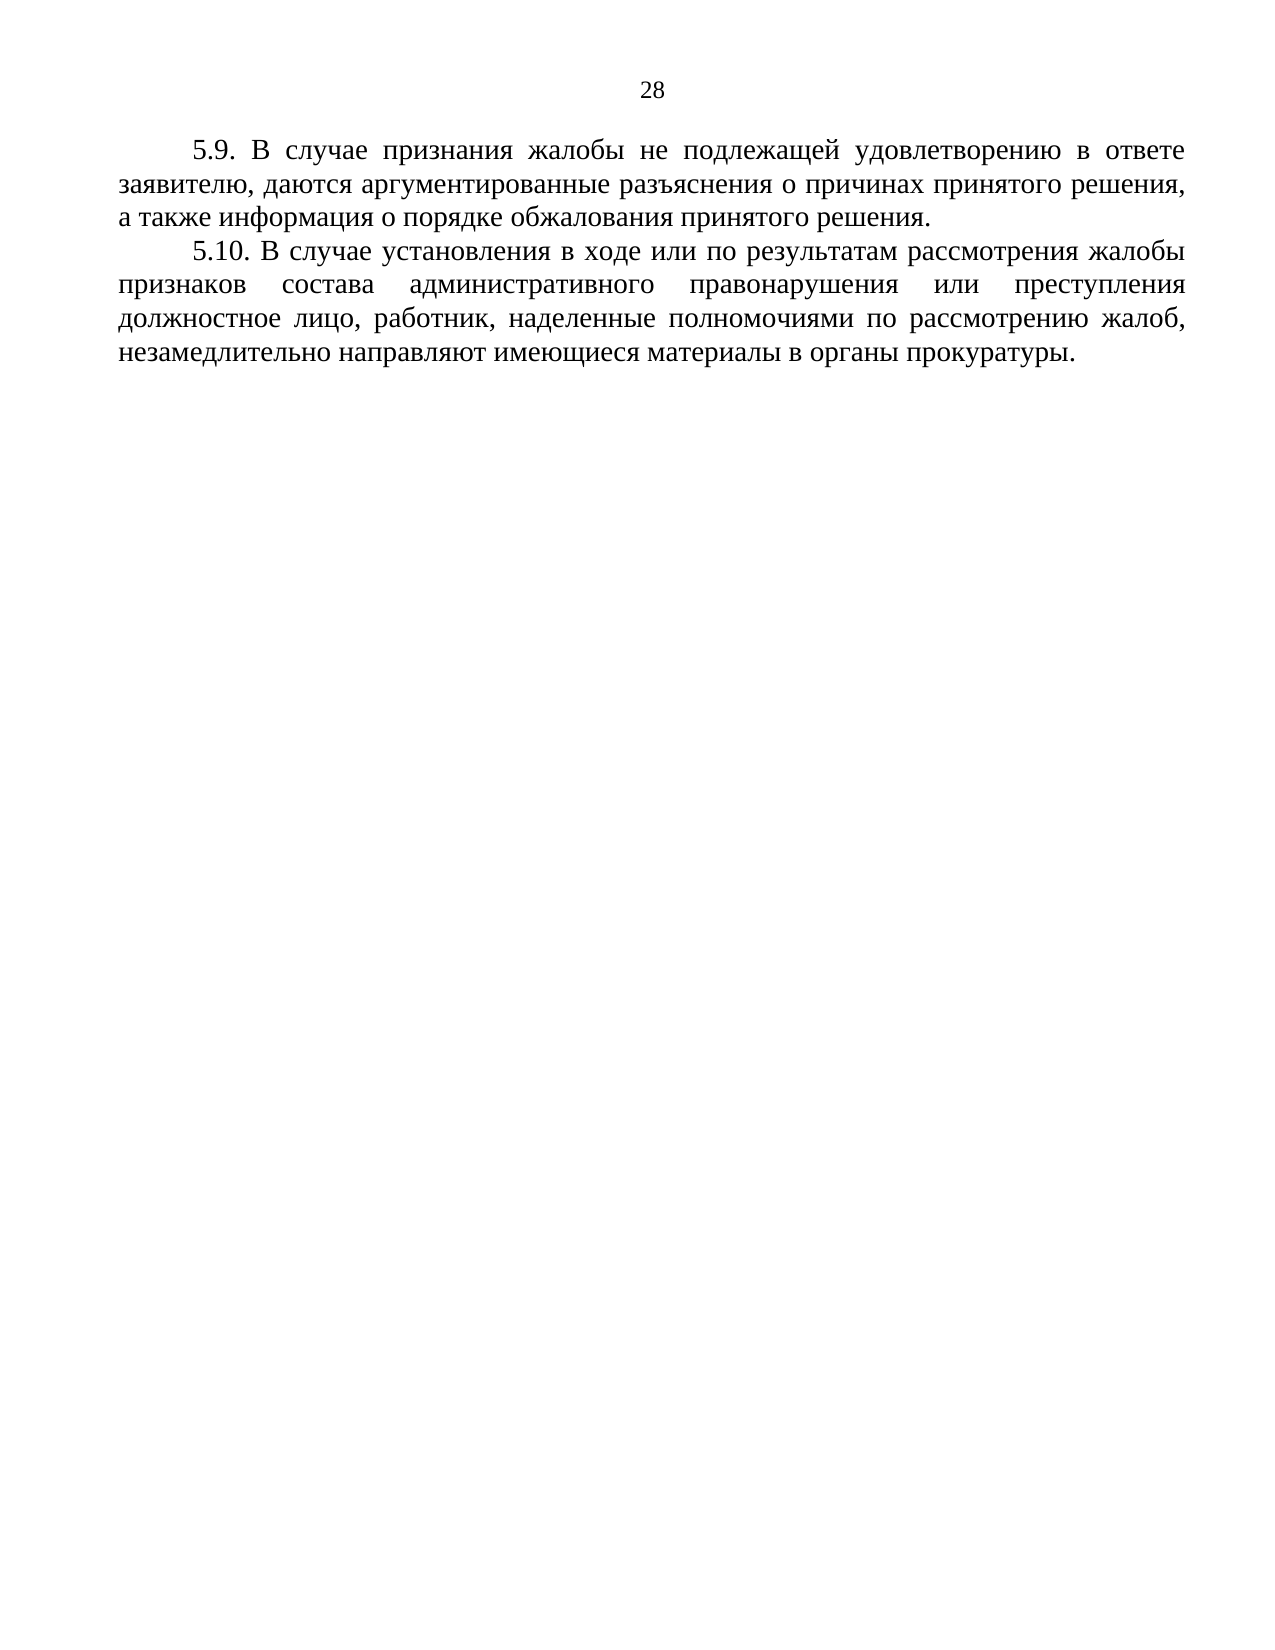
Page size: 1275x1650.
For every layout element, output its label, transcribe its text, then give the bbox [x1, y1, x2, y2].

text 5.10. В случае установления в ходе или по результатам рассмотрения жалобы признаков состава административного правонарушения или преступления должностное лицо, работник, наделенные полномочиями по рассмотрению жалоб, незамедлительно направляют имеющиеся материалы в органы прокуратуры. [118, 233, 1186, 367]
text 5.9. В случае признания жалобы не подлежащей удовлетворению в ответе заявителю, даются аргументированные разъяснения о причинах принятого решения, а также информация о порядке обжалования принятого решения. [118, 132, 1186, 233]
